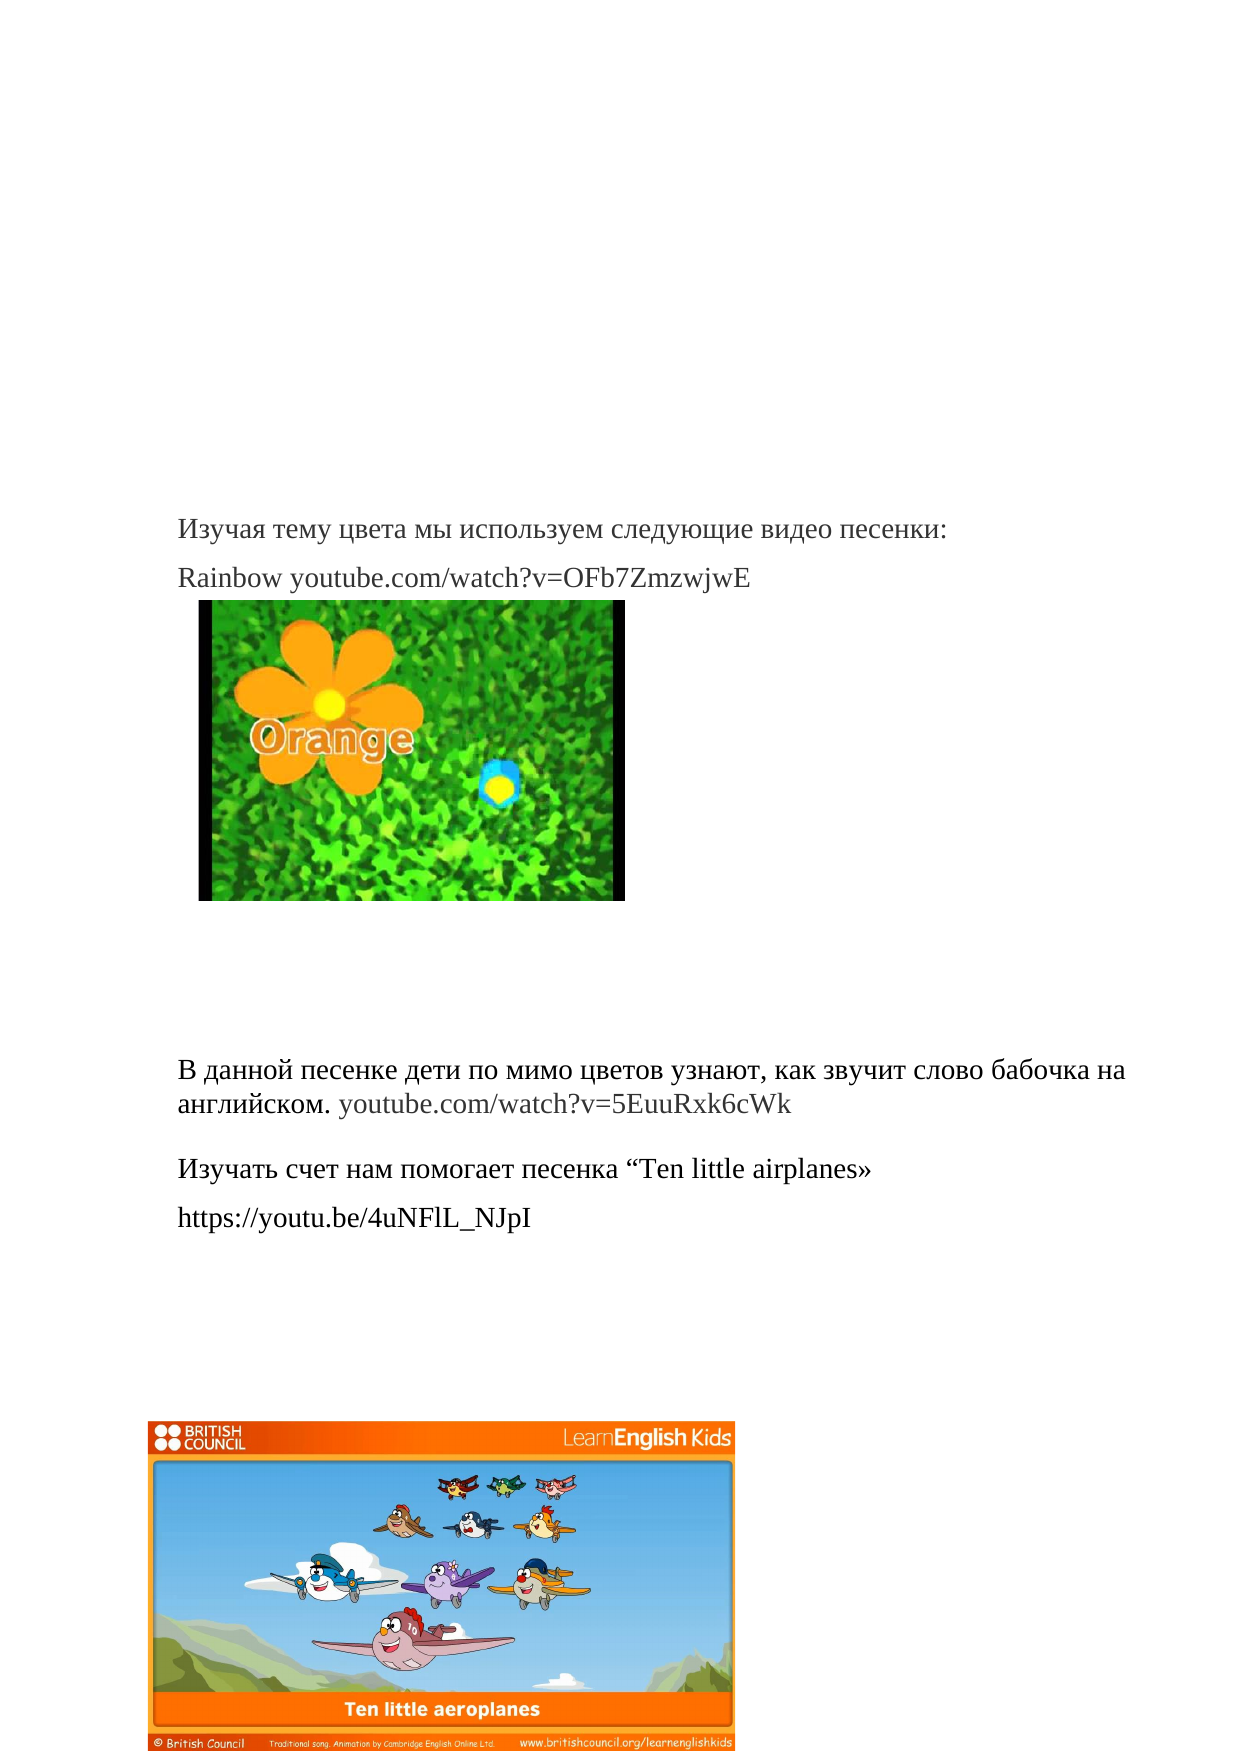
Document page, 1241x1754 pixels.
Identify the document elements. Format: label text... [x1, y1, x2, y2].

text Rainbow youtube.com/watch?v=OFb7ZmzwjwE [177, 561, 1152, 594]
text https://youtu.be/4uNFlL_NJpI [177, 1200, 1152, 1233]
picture [147, 1421, 735, 1750]
text Изучать счет нам помогает песенка “Ten little airplanes» [177, 1151, 1152, 1184]
text Изучая тему цвета мы используем следующие видео песенки: [177, 511, 1152, 545]
text В данной песенке дети по мимо цветов узнают, как звучит слово бабочка на английском. youtube.com/watch?v=5EuuRxk6cWk [177, 1052, 1152, 1119]
picture [198, 600, 625, 901]
